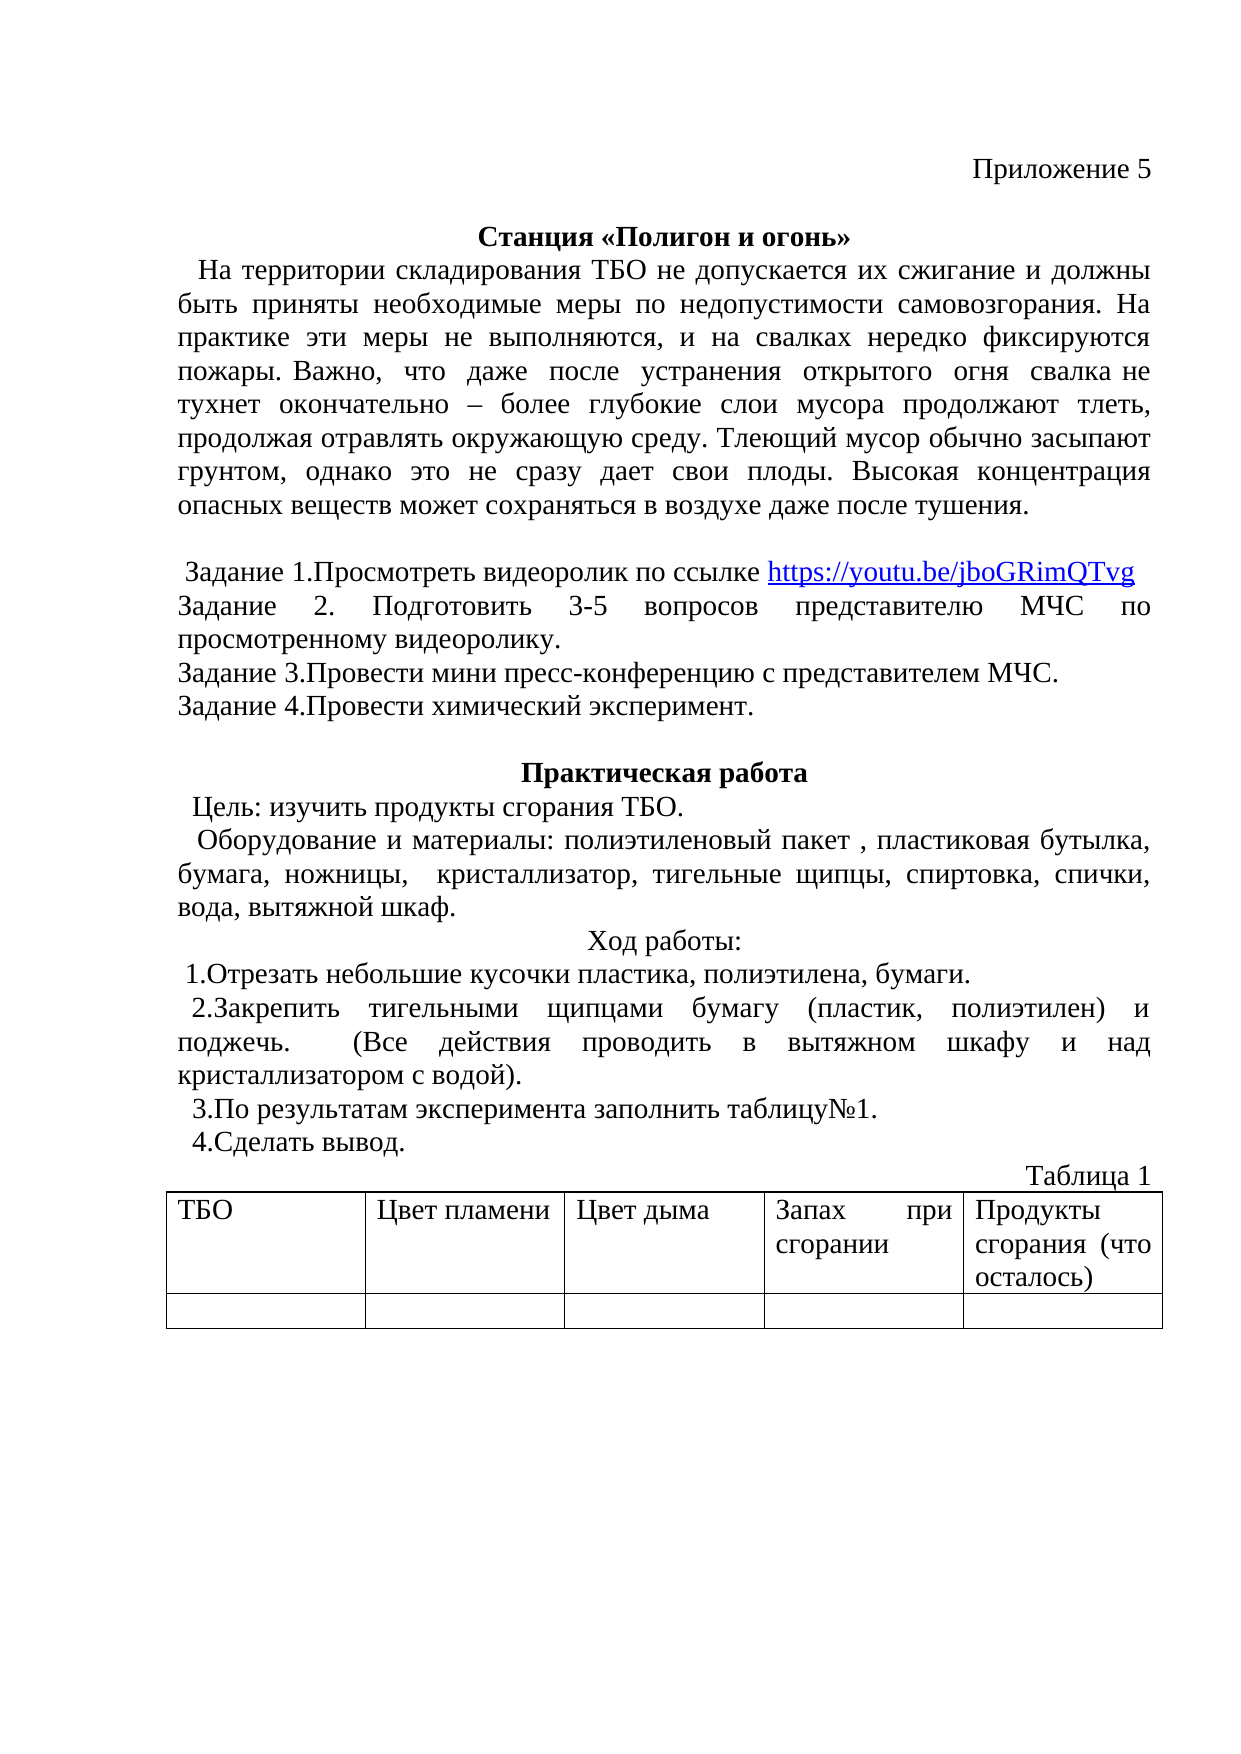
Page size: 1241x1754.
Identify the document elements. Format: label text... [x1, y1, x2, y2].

text Задание 3.Провести мини пресс-конференцию с представителем МЧС. [177, 655, 1152, 688]
text Задание 2. Подготовить 3-5 вопросов представителю МЧС по просмотренному видеоролику. [177, 588, 1152, 655]
text Практическая работа [177, 755, 1152, 789]
table_cell [765, 1294, 963, 1328]
text Ход работы: [177, 923, 1152, 957]
table_cell [167, 1294, 365, 1328]
text Оборудование и материалы: полиэтиленовый пакет , пластиковая бутылка, бумага, ножницы, кристаллизатор, тигельные щипцы, спиртовка, спички, вода, вытяжной шкаф. [177, 822, 1152, 923]
text Таблица 1 [177, 1158, 1152, 1191]
table_cell [964, 1294, 1162, 1328]
text На территории складирования ТБО не допускается их сжигание и должны быть приняты необходимые меры по недопустимости самовозгорания. На практике эти меры не выполняются, и на свалках нередко фиксируются пожары. Важно, что даже после устранения открытого огня свалка не тухнет окончательно – более глубокие слои мусора продолжают тлеть, продолжая отравлять окружающую среду. Тлеющий мусор обычно засыпают грунтом, однако это не сразу дает свои плоды. Высокая концентрация опасных веществ может сохраняться в воздухе даже после тушения. [177, 252, 1152, 521]
text Задание 4.Провести химический эксперимент. [177, 688, 1152, 722]
table_header Цвет дыма [565, 1193, 764, 1293]
text 1.Отрезать небольшие кусочки пластика, полиэтилена, бумаги. [177, 957, 1152, 990]
table_header Цвет пламени [366, 1193, 564, 1293]
table_cell [366, 1294, 564, 1328]
table_header ТБО [167, 1193, 365, 1293]
text 3.По результатам эксперимента заполнить таблицу№1. [177, 1091, 1152, 1124]
text Станция «Полигон и огонь» [177, 219, 1152, 252]
table_cell [565, 1294, 764, 1328]
table_header Запах при сгорании [765, 1193, 963, 1293]
table_header Продукты сгорания (что осталось) [964, 1193, 1162, 1293]
text Приложение 5 [177, 152, 1152, 185]
text Задание 1.Просмотреть видеоролик по ссылке https://youtu.be/jboGRimQTvg [177, 554, 1152, 588]
text 4.Сделать вывод. [177, 1124, 1152, 1158]
text Цель: изучить продукты сгорания ТБО. [177, 789, 1152, 822]
text 2.Закрепить тигельными щипцами бумагу (пластик, полиэтилен) и поджечь. (Все действия проводить в вытяжном шкафу и над кристаллизатором с водой). [177, 990, 1152, 1091]
